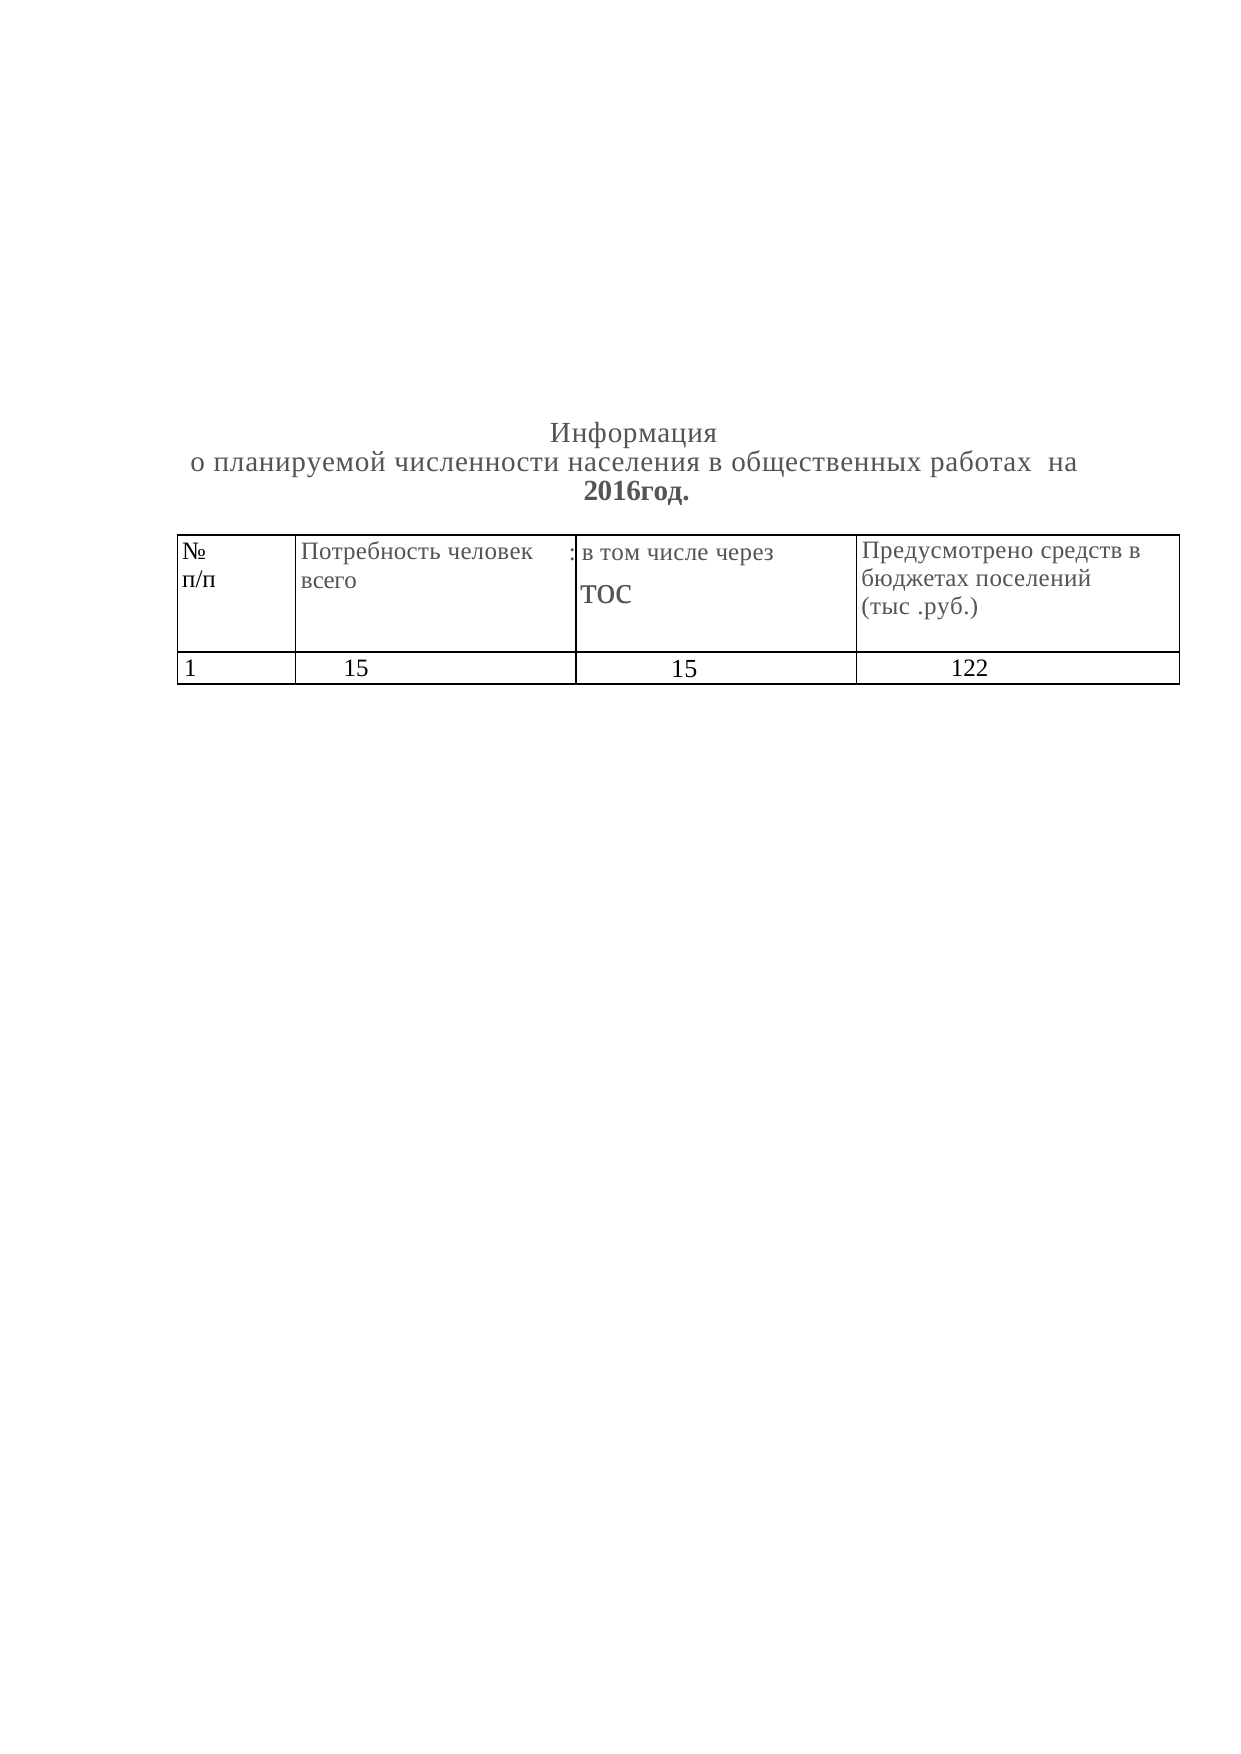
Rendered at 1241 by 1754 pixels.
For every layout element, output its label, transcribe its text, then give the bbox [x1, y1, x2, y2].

table_header Предусмотрено средств в бюджетах поселений (тыс .руб.) [857, 536, 1179, 651]
text Информация [190, 420, 1152, 448]
table_cell 15 [296, 653, 575, 683]
text 2016год. [190, 477, 1152, 506]
table_header № п/п [178, 536, 295, 651]
table_cell 122 [857, 653, 1179, 683]
table_cell 1 [178, 653, 295, 683]
table_header : в том числе через тос [577, 536, 856, 651]
table_header Потребность человек всего [296, 536, 575, 651]
text о планируемой численности населения в общественных работах на [190, 448, 1152, 477]
